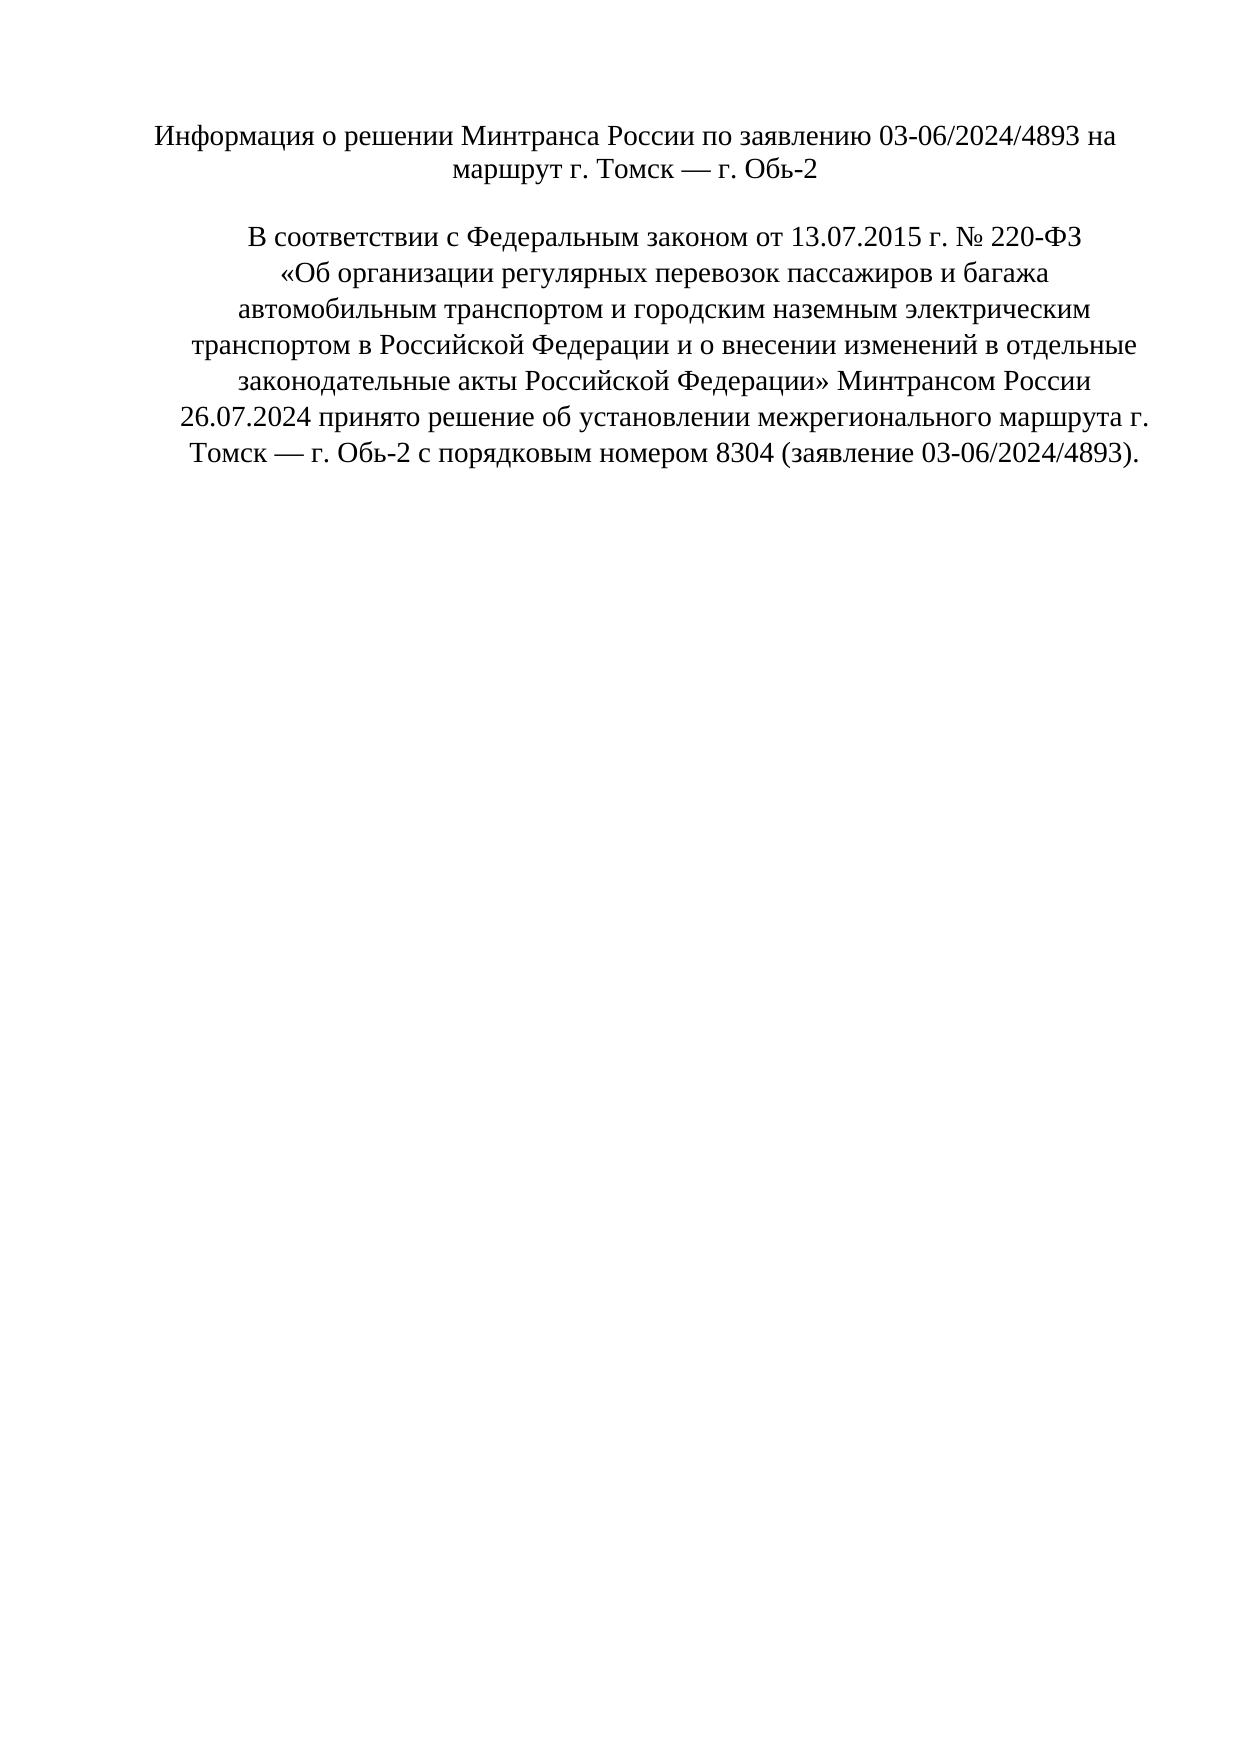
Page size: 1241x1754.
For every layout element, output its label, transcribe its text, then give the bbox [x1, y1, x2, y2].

text Информация о решении Минтранса России по заявлению 03-06/2024/4893 на маршрут г. Томск — г. Обь-2 [118, 118, 1152, 185]
text В соответствии с Федеральным законом от 13.07.2015 г. № 220-ФЗ «Об организации регулярных перевозок пассажиров и багажа автомобильным транспортом и городским наземным электрическим транспортом в Российской Федерации и о внесении изменений в отдельные законодательные акты Российской Федерации» Минтрансом России 26.07.2024 принято решение об установлении межрегионального маршрута г. Томск — г. Обь-2 с порядковым номером 8304 (заявление 03-06/2024/4893). [177, 219, 1152, 469]
